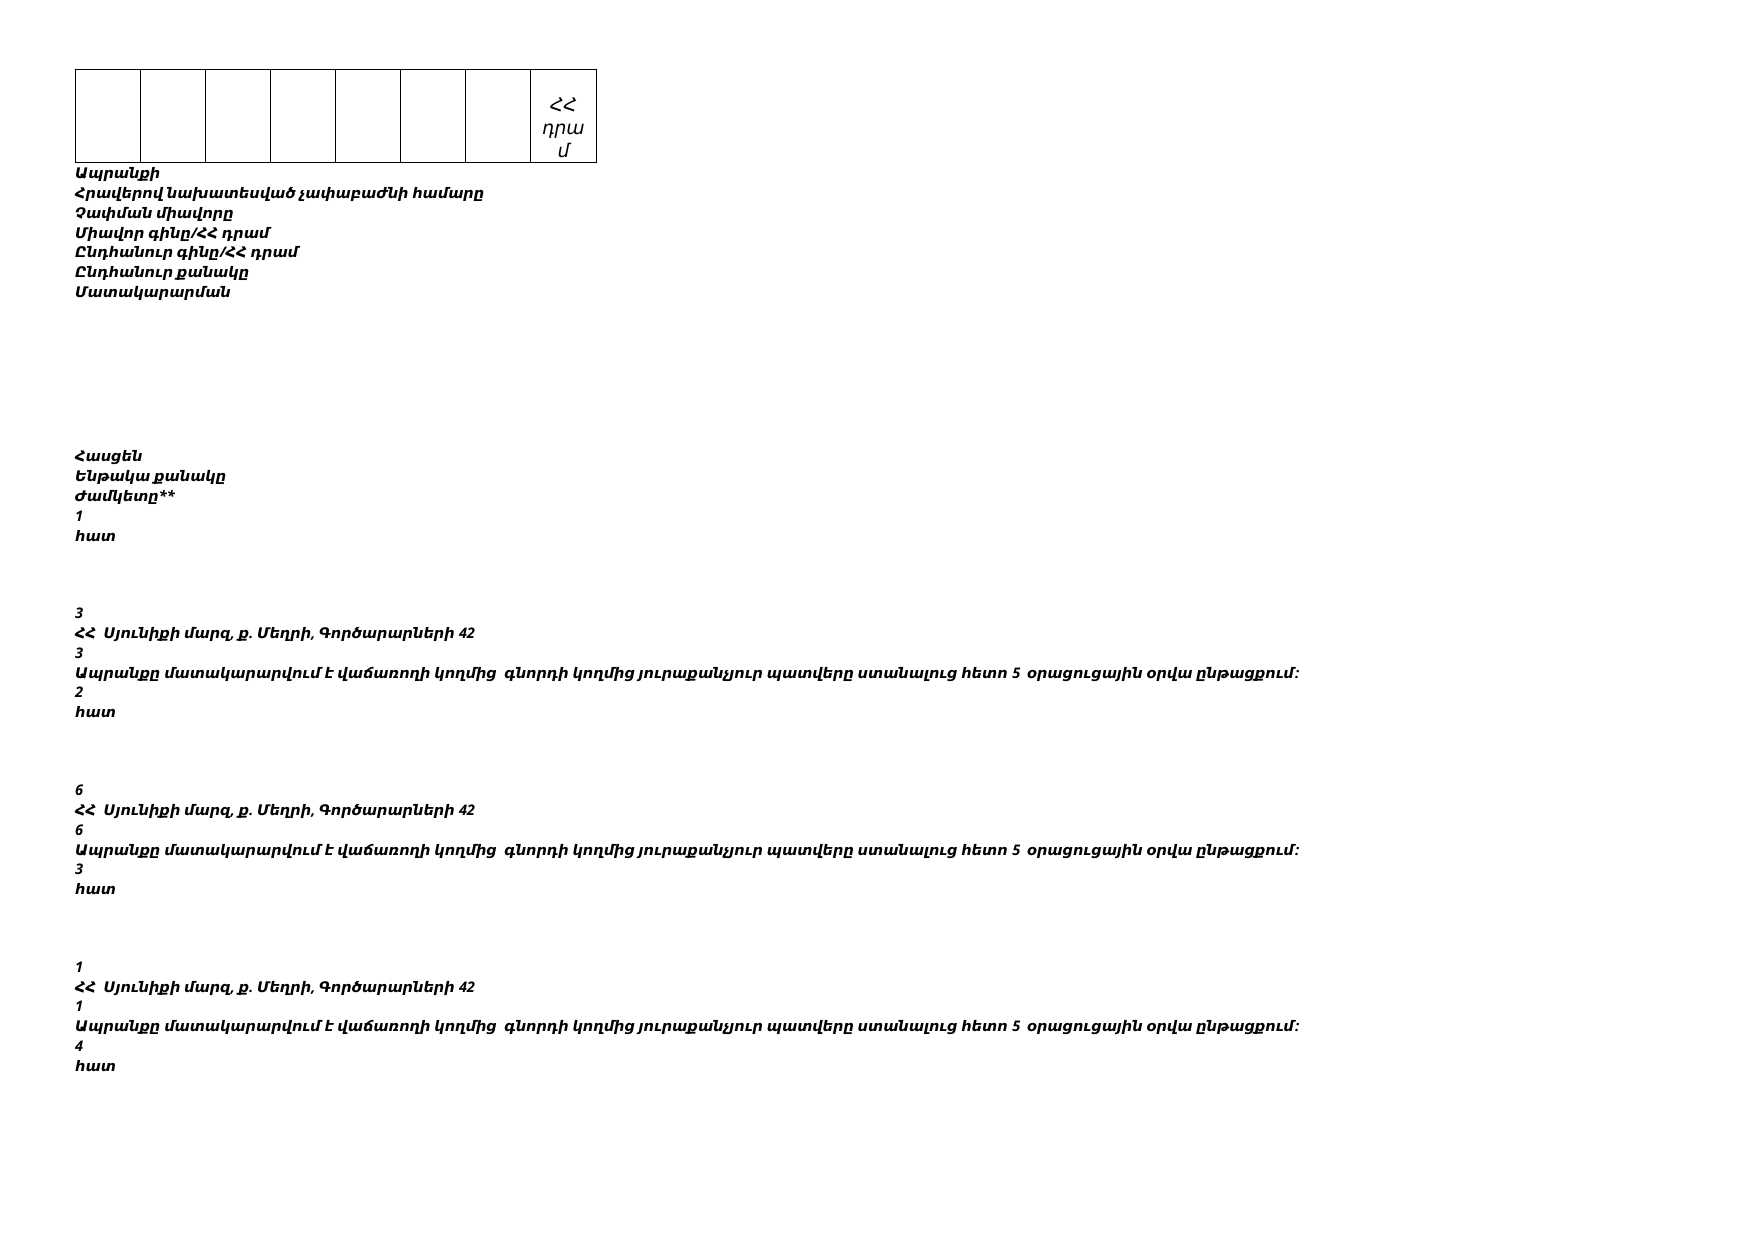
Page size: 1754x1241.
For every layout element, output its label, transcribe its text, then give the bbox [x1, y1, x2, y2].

text ՀՀ դրամ [542, 70, 585, 162]
